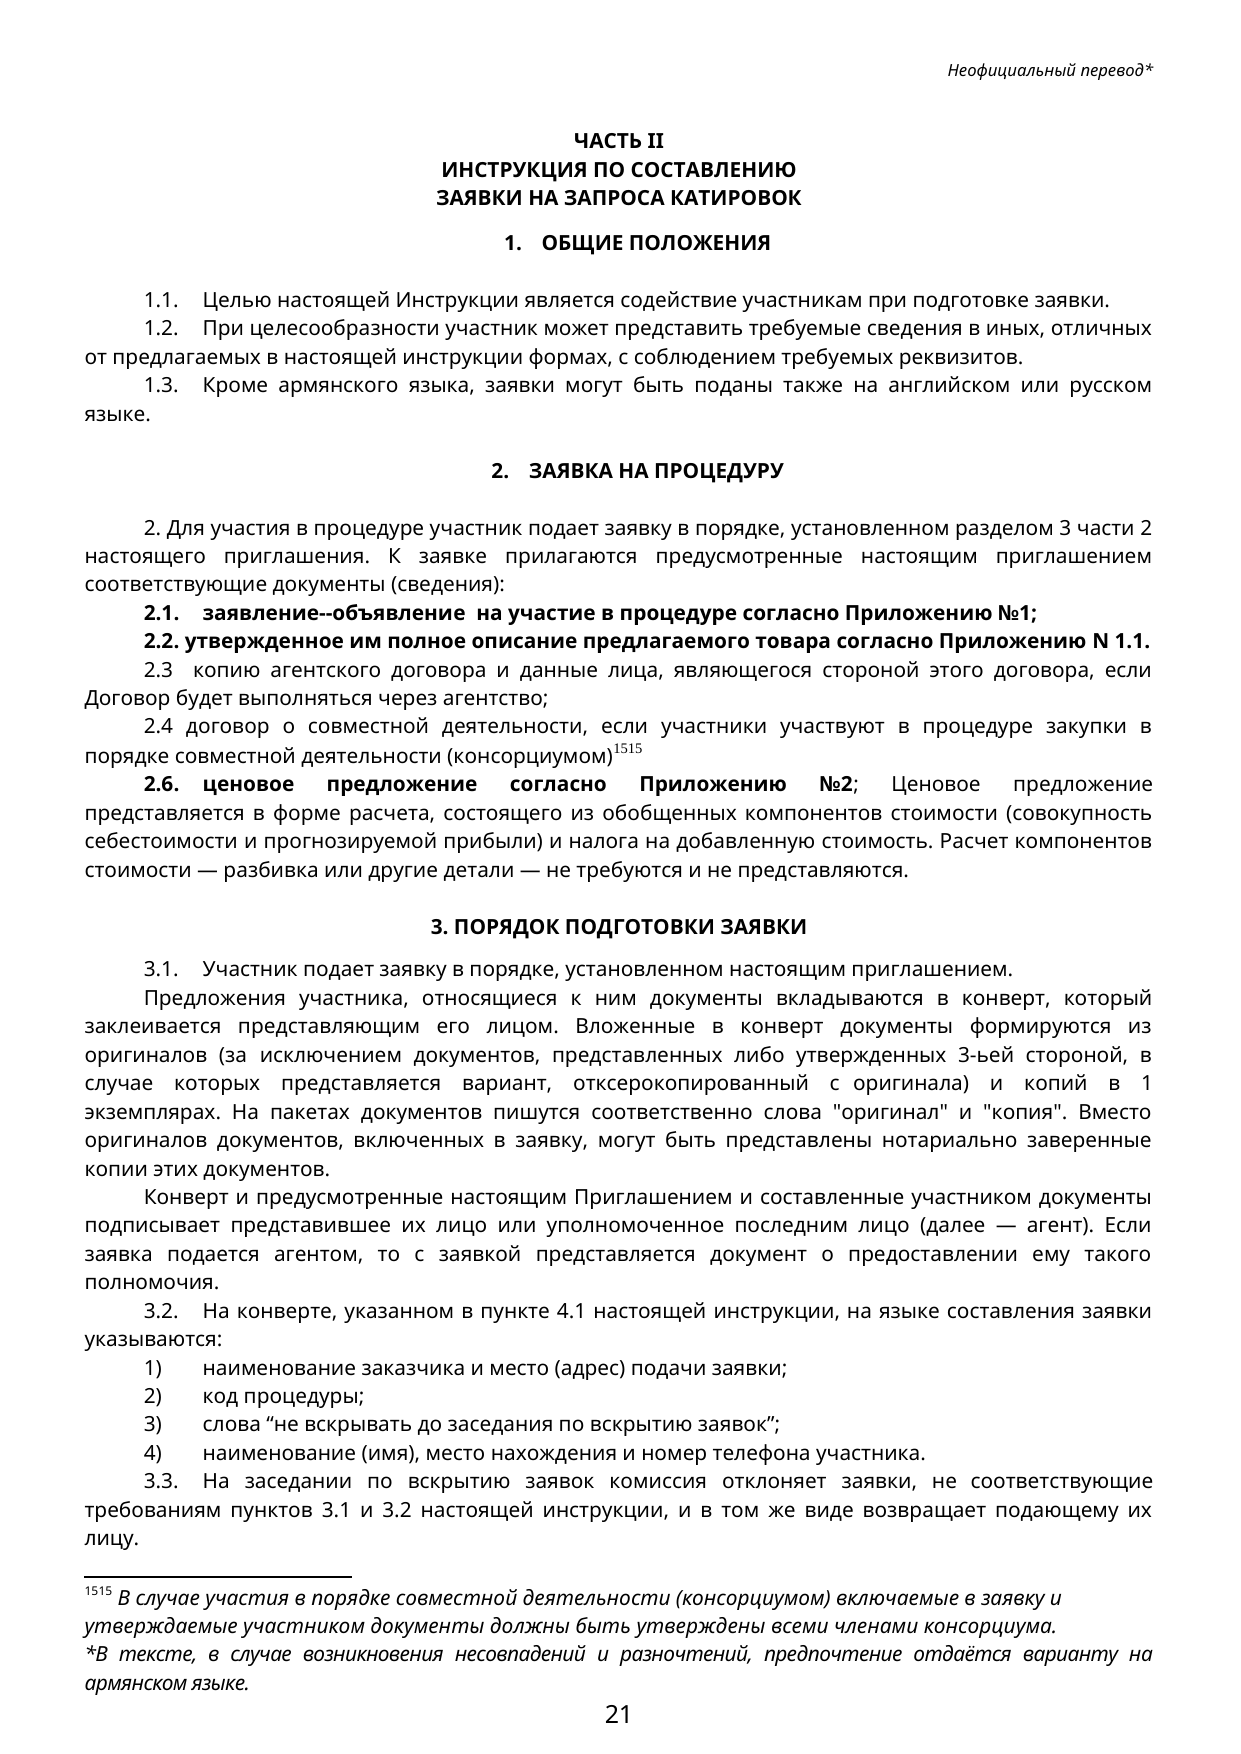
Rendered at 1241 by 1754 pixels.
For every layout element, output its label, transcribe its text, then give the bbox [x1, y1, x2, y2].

text 3.3. На заседании по вскрытию заявок комиссия отклоняет заявки, не соответствующие требованиям пунктов 3.1 и 3.2 настоящей инструкции, и в том же виде возвращает подающему их лицу. [84, 1466, 1153, 1552]
text 2.4 договор о совместной деятельности, если участники участвуют в процедуре закупки в порядке совместной деятельности (консорциумом)15 [84, 712, 1153, 769]
text 1.3. Кроме армянского языка, заявки могут быть поданы также на английском или русском языке. [84, 370, 1153, 427]
list ЗАЯВКА НА ПРОЦЕДУРУ [122, 456, 1153, 484]
text 2. Для участия в процедуре участник подает заявку в порядке, установленном разделом 3 части 2 настоящего приглашения. К заявке прилагаются предусмотренные настоящим приглашением соответствующие документы (сведения): [84, 513, 1153, 598]
text 3.2. На конверте, указанном в пункте 4.1 настоящей инструкции, на языке составления заявки указываются: [84, 1296, 1153, 1353]
text ЧАСТЬ II [84, 126, 1153, 155]
text 2.1. заявление--объявлениe на участие в процедуре согласно Приложению №1; [84, 598, 1153, 626]
text ЗАЯВКИ НА ЗАПРОСА КАТИРОВОК [84, 183, 1153, 212]
text 3.1. Участник подает заявку в порядке, установленном настоящим приглашением. [84, 954, 1153, 983]
text 2) код процедуры; [84, 1381, 1153, 1409]
text 4) наименование (имя), место нахождения и номер телефона участника. [84, 1438, 1153, 1466]
text 1) наименование заказчика и место (адрес) подачи заявки; [84, 1353, 1153, 1381]
text 1.2. При целесообразности участник может представить требуемые сведения в иных, отличных от предлагаемых в настоящей инструкции формах, с соблюдением требуемых реквизитов. [84, 313, 1153, 370]
text 2.6. ценовое предложение согласно Приложению №2; Ценовое предложение представляется в форме расчета, состоящего из обобщенных компонентов стоимости (совокупность себестоимости и прогнозируемой прибыли) и налога на добавленную стоимость. Расчет компонентов стоимости — разбивка или другие детали — не требуются и не представляются. [84, 769, 1153, 883]
text ИНСТРУКЦИЯ ПО СОСТАВЛЕНИЮ [84, 155, 1153, 183]
list ОБЩИЕ ПОЛОЖЕНИЯ [122, 228, 1153, 257]
text 1.1. Целью настоящей Инструкции является содействие участникам при подготовке заявки. [84, 285, 1153, 313]
text 2.2. утвержденнoе им полное описание предлагаемого товара согласно Приложению N 1.1. [84, 626, 1153, 655]
text 3) слова “не вскрывать до заседания по вскрытию заявок”; [84, 1409, 1153, 1438]
text Конверт и предусмотренные настоящим Приглашением и составленные участником документы подписывает представившее их лицо или уполномоченное последним лицо (далее — агент). Если заявка подается агентом, то с заявкой представляется документ о предоставлении ему такого полномочия. [84, 1182, 1153, 1296]
text 3. ПОРЯДОК ПОДГОТОВКИ ЗАЯВКИ [84, 912, 1153, 940]
text 2.3 копию агентского договора и данные лица, являющегося стороной этого договора, если Договор будет выполняться через агентство; [84, 655, 1153, 712]
text Предложения участника, относящиеся к ним документы вкладываются в конверт, который заклеивается представляющим его лицом. Вложенные в конверт документы формируются из оригиналов (за исключением документов, представленных либо утвержденных 3-ьей стороной, в случае которых представляется вариант, отксерокопированный с оригинала) и копий в 1 экземплярах. На пакетах документов пишутся соответственно слова "оригинал" и "копия". Вместо оригиналов документов, включенных в заявку, могут быть представлены нотариально заверенные копии этих документов. [84, 983, 1153, 1182]
